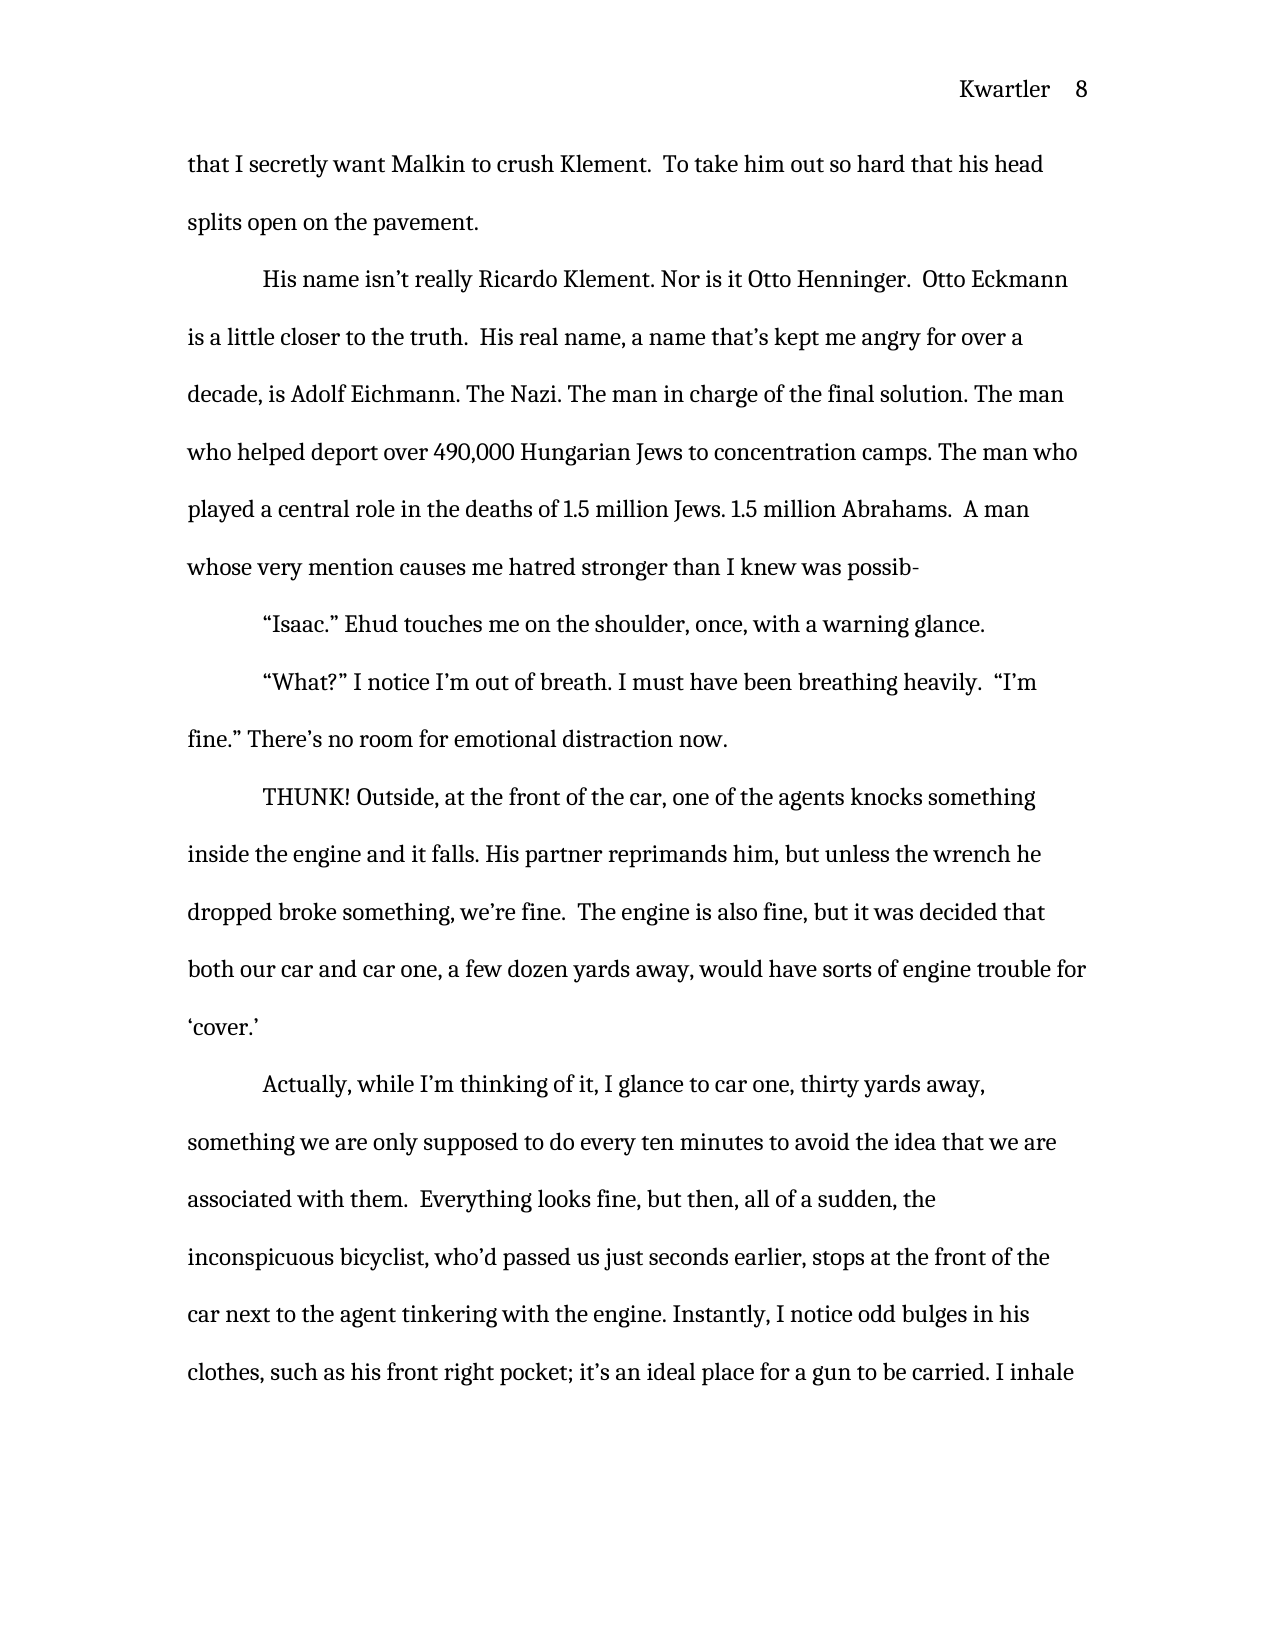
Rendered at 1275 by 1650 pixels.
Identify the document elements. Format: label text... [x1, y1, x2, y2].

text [187, 150, 1087, 236]
text “What?” I notice I’m out of breath. I must have been breathing heavily. “I’m fine.” There’s no room for emotional distraction now. [187, 667, 1087, 754]
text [187, 1070, 1087, 1386]
text THUNK! Outside, at the front of the car, one of the agents knocks something inside the engine and it falls. His partner reprimands him, but unless the wrench he dropped broke something, we’re fine. The engine is also fine, but it was decided that both our car and car one, a few dozen yards away, would have sorts of engine trouble for ‘cover.’ [187, 782, 1087, 1041]
text “Isaac.” Ehud touches me on the shoulder, once, with a warning glance. [187, 610, 1087, 639]
text His name isn’t really Ricardo Klement. Nor is it Otto Henninger. Otto Eckmann is a little closer to the truth. His real name, a name that’s kept me angry for over a decade, is Adolf Eichmann. The Nazi. The man in charge of the final solution. The man who helped deport over 490,000 Hungarian Jews to concentration camps. The man who played a central role in the deaths of 1.5 million Jews. 1.5 million Abrahams. A man whose very mention causes me hatred stronger than I knew was possib- [187, 265, 1087, 581]
